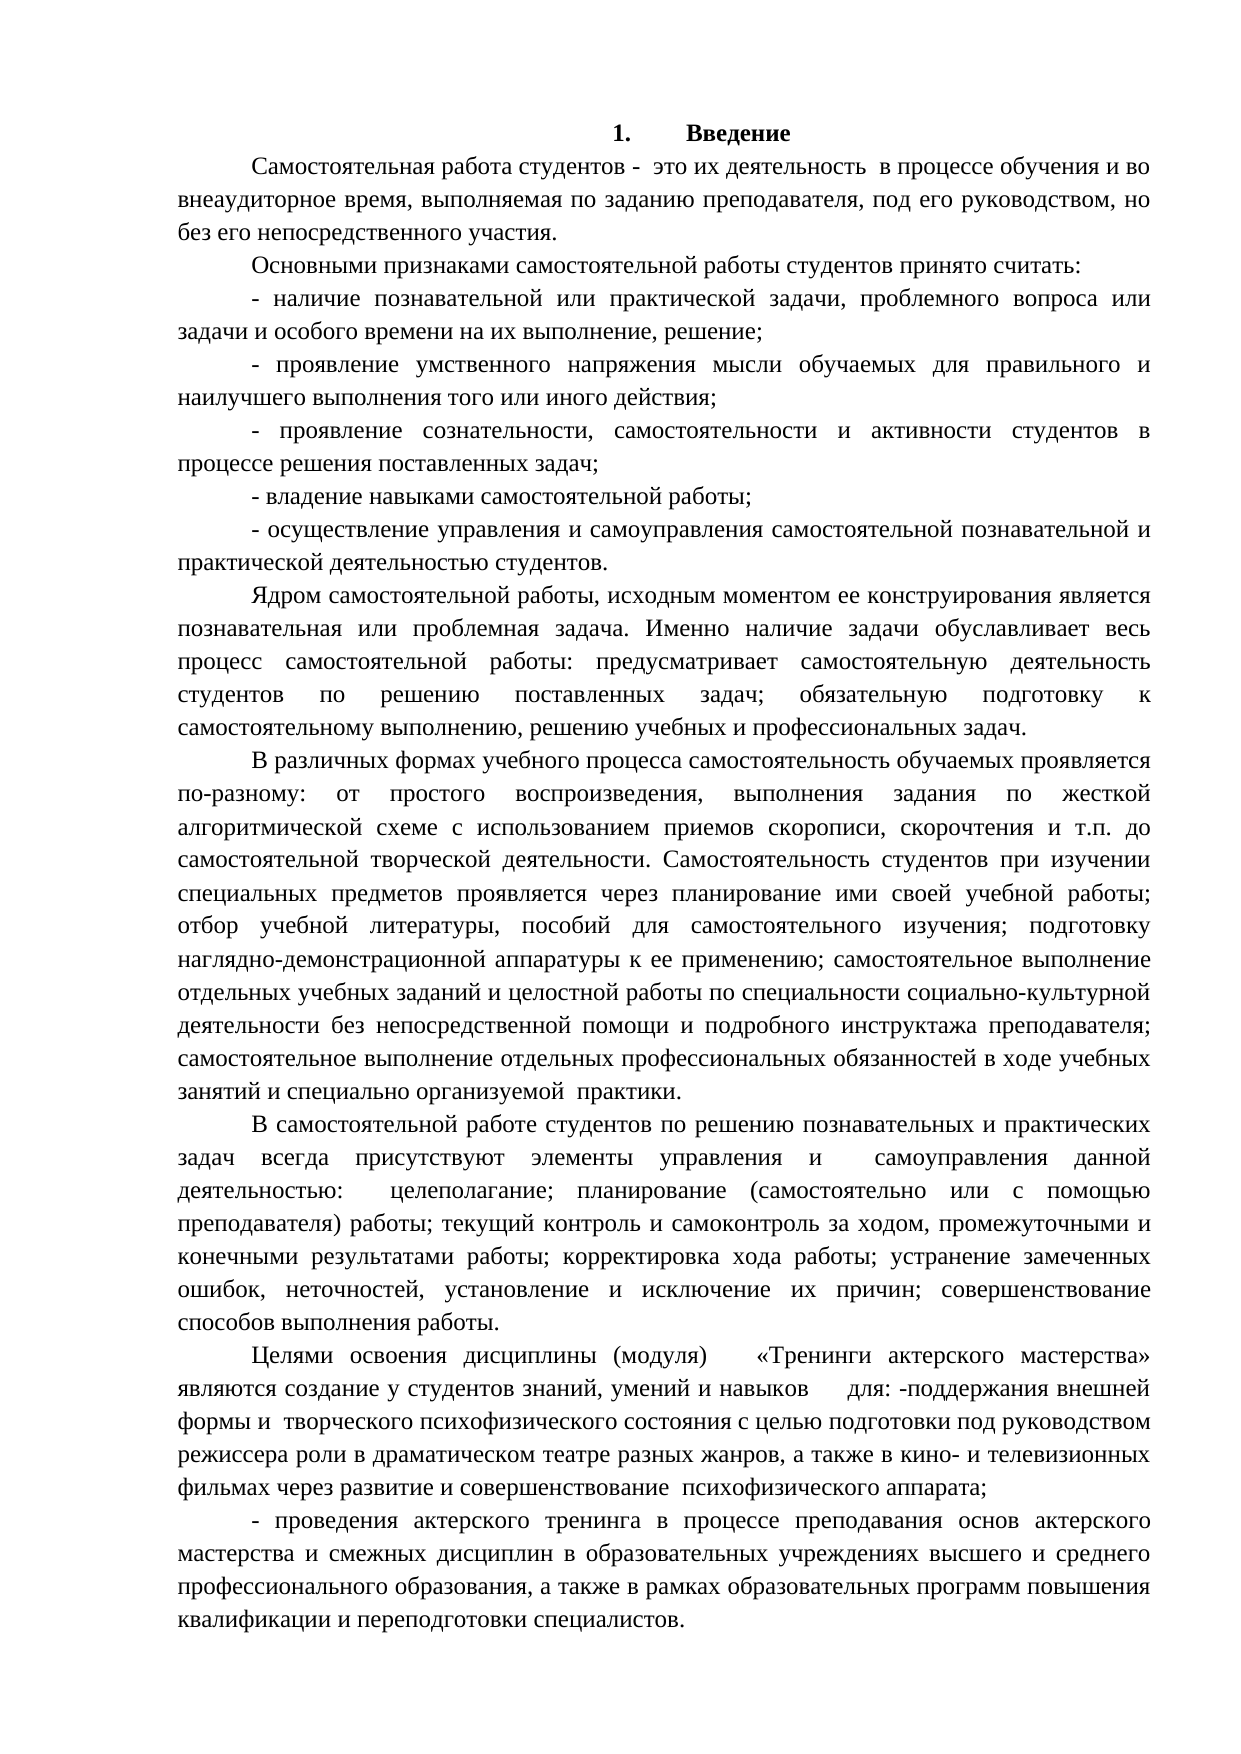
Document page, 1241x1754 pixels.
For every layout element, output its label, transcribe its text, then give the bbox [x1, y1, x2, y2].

text - наличие познавательной или практической задачи, проблемного вопроса или задачи и особого времени на их выполнение, решение; [177, 283, 1152, 345]
text - проявление сознательности, самостоятельности и активности студентов в процессе решения поставленных задач; [177, 415, 1152, 477]
text - осуществление управления и самоуправления самостоятельной познавательной и практической деятельностью студентов. [177, 514, 1152, 576]
text 1. Введение [177, 118, 1152, 147]
text - владение навыками самостоятельной работы; [177, 481, 1152, 510]
text - проявление умственного напряжения мысли обучаемых для правильного и наилучшего выполнения того или иного действия; [177, 349, 1152, 411]
text Целями освоения дисциплины (модуля) «Тренинги актерского мастерства» являются создание у студентов знаний, умений и навыков для: -поддержания внешней формы и творческого психофизического состояния с целью подготовки под руководством режиссера роли в драматическом театре разных жанров, а также в кино- и телевизионных фильмах через развитие и совершенствование психофизического аппарата; [177, 1340, 1152, 1501]
text В самостоятельной работе студентов по решению познавательных и практических задач всегда присутствуют элементы управления и самоуправления данной деятельностью: целеполагание; планирование (самостоятельно или с помощью преподавателя) работы; текущий контроль и самоконтроль за ходом, промежуточными и конечными результатами работы; корректировка хода работы; устранение замеченных ошибок, неточностей, установление и исключение их причин; совершенствование способов выполнения работы. [177, 1109, 1152, 1336]
text - проведения актерского тренинга в процессе преподавания основ актерского мастерства и смежных дисциплин в образовательных учреждениях высшего и среднего профессионального образования, а также в рамках образовательных программ повышения квалификации и переподготовки специалистов. [177, 1505, 1152, 1633]
text Самостоятельная работа студентов - это их деятельность в процессе обучения и во внеаудиторное время, выполняемая по заданию преподавателя, под его руководством, но без его непосредственного участия. [177, 151, 1152, 246]
text В различных формах учебного процесса самостоятельность обучаемых проявляется по-разному: от простого воспроизведения, выполнения задания по жесткой алгоритмической схеме с использованием приемов скорописи, скорочтения и т.п. до самостоятельной творческой деятельности. Самостоятельность студентов при изучении специальных предметов проявляется через планирование ими своей учебной работы; отбор учебной литературы, пособий для самостоятельного изучения; подготовку наглядно-демонстрационной аппаратуры к ее применению; самостоятельное выполнение отдельных учебных заданий и целостной работы по специальности социально-культурной деятельности без непосредственной помощи и подробного инструктажа преподавателя; самостоятельное выполнение отдельных профессиональных обязанностей в ходе учебных занятий и специально организуемой практики. [177, 746, 1152, 1104]
text Ядром самостоятельной работы, исходным моментом ее конструирования является познавательная или проблемная задача. Именно наличие задачи обуславливает весь процесс самостоятельной работы: предусматривает самостоятельную деятельность студентов по решению поставленных задач; обязательную подготовку к самостоятельному выполнению, решению учебных и профессиональных задач. [177, 580, 1152, 741]
text Основными признаками самостоятельной работы студентов принято считать: [177, 250, 1152, 279]
